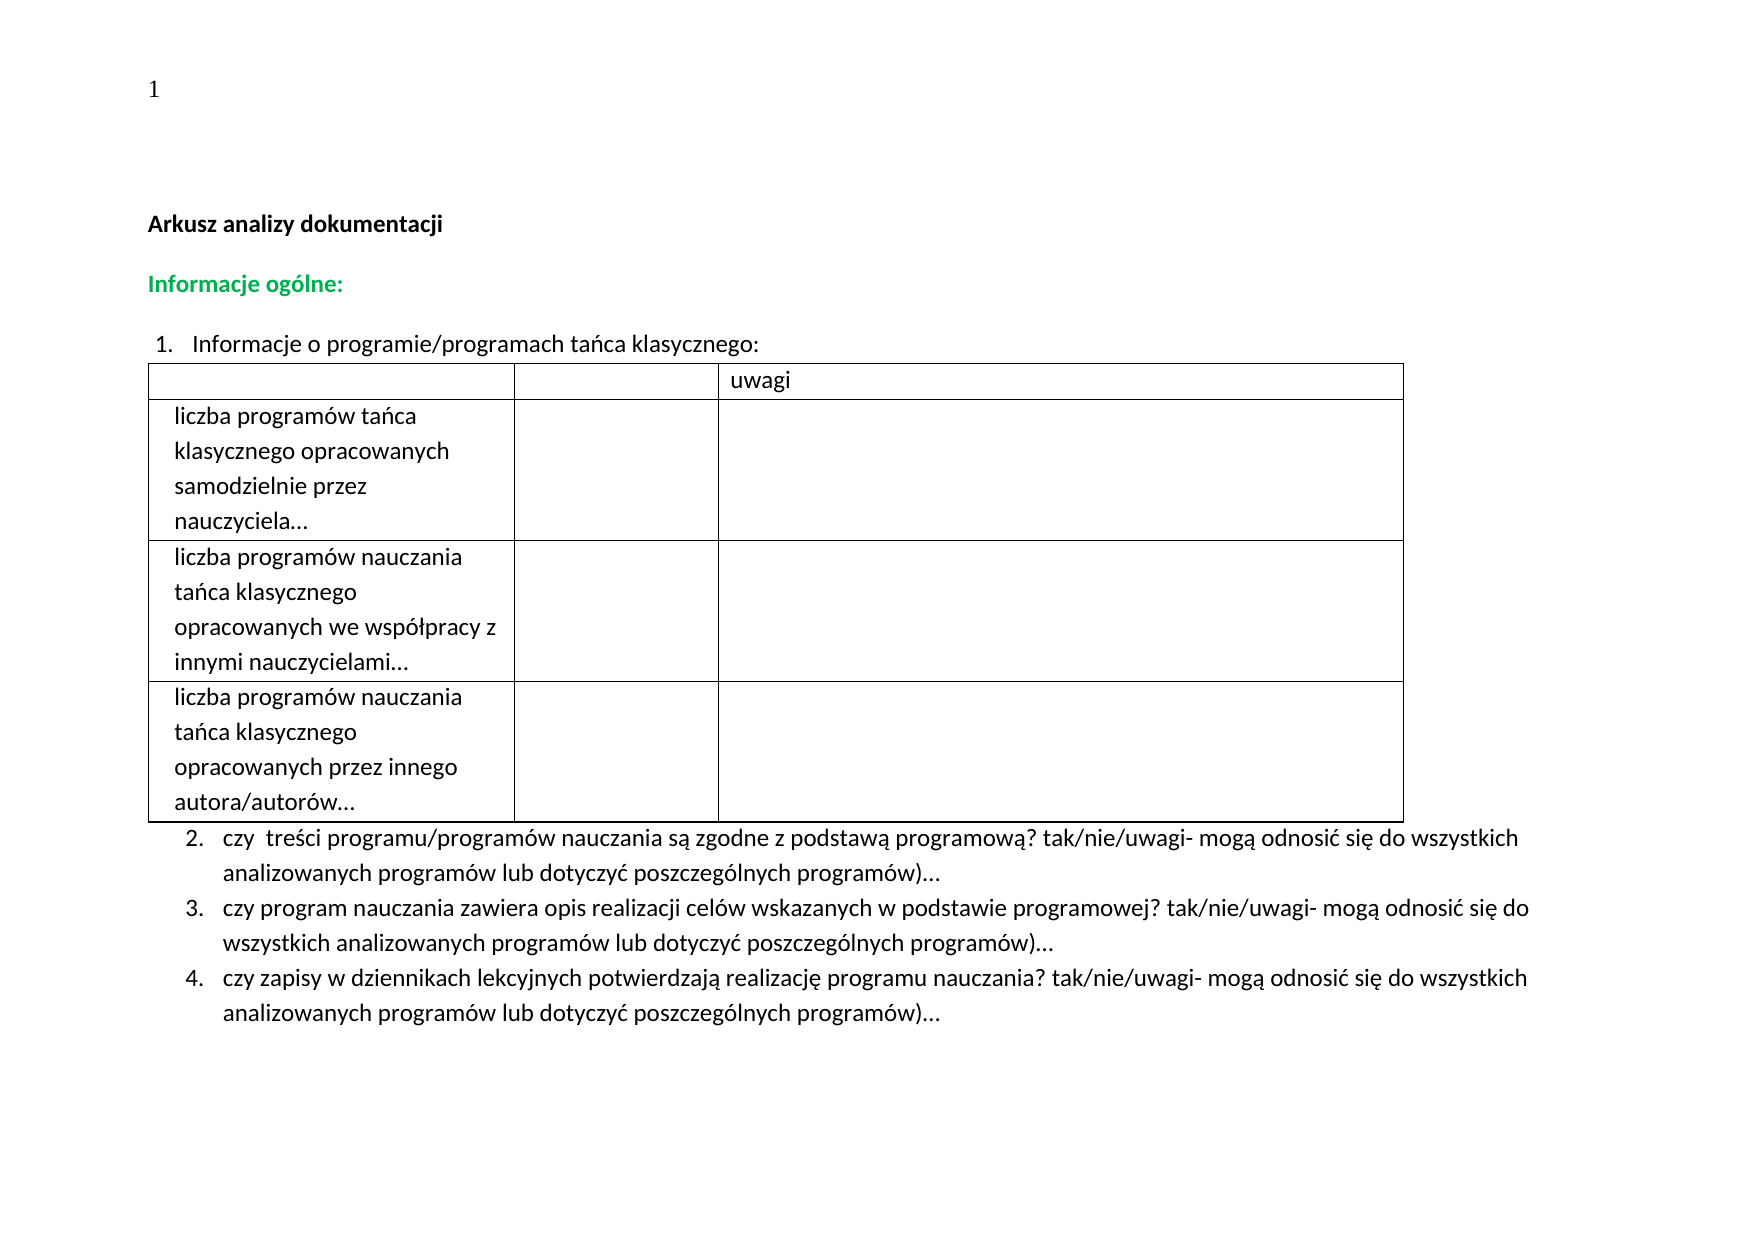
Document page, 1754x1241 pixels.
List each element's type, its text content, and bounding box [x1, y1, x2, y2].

table_cell liczba programów tańca klasycznego opracowanych samodzielnie przez nauczyciela… [149, 400, 514, 540]
table_header [149, 364, 514, 399]
table_header uwagi [719, 364, 1403, 399]
table_header [515, 364, 718, 399]
text Arkusz analizy dokumentacji [148, 209, 1606, 239]
text Informacje ogólne: [148, 268, 1606, 299]
list Informacje o programie/programach tańca klasycznego: [154, 328, 1606, 358]
table_cell [719, 400, 1403, 540]
table_cell liczba programów nauczania tańca klasycznego opracowanych przez innego autora/autorów… [149, 682, 514, 821]
list czy treści programu/programów nauczania są zgodne z podstawą programową? tak/nie/uwagi- mogą odnosić się do wszystkich analizowanych programów lub dotyczyć poszczególnych programów)… [185, 822, 1606, 888]
table_cell [515, 400, 718, 540]
table_cell [719, 541, 1403, 681]
list czy program nauczania zawiera opis realizacji celów wskazanych w podstawie programowej? tak/nie/uwagi- mogą odnosić się do wszystkich analizowanych programów lub dotyczyć poszczególnych programów)… [185, 892, 1606, 958]
table_cell liczba programów nauczania tańca klasycznego opracowanych we współpracy z innymi nauczycielami… [149, 541, 514, 681]
list czy zapisy w dziennikach lekcyjnych potwierdzają realizację programu nauczania? tak/nie/uwagi- mogą odnosić się do wszystkich analizowanych programów lub dotyczyć poszczególnych programów)… [185, 962, 1606, 1028]
table_cell [515, 541, 718, 681]
table_cell [515, 682, 718, 821]
table_cell [719, 682, 1403, 821]
